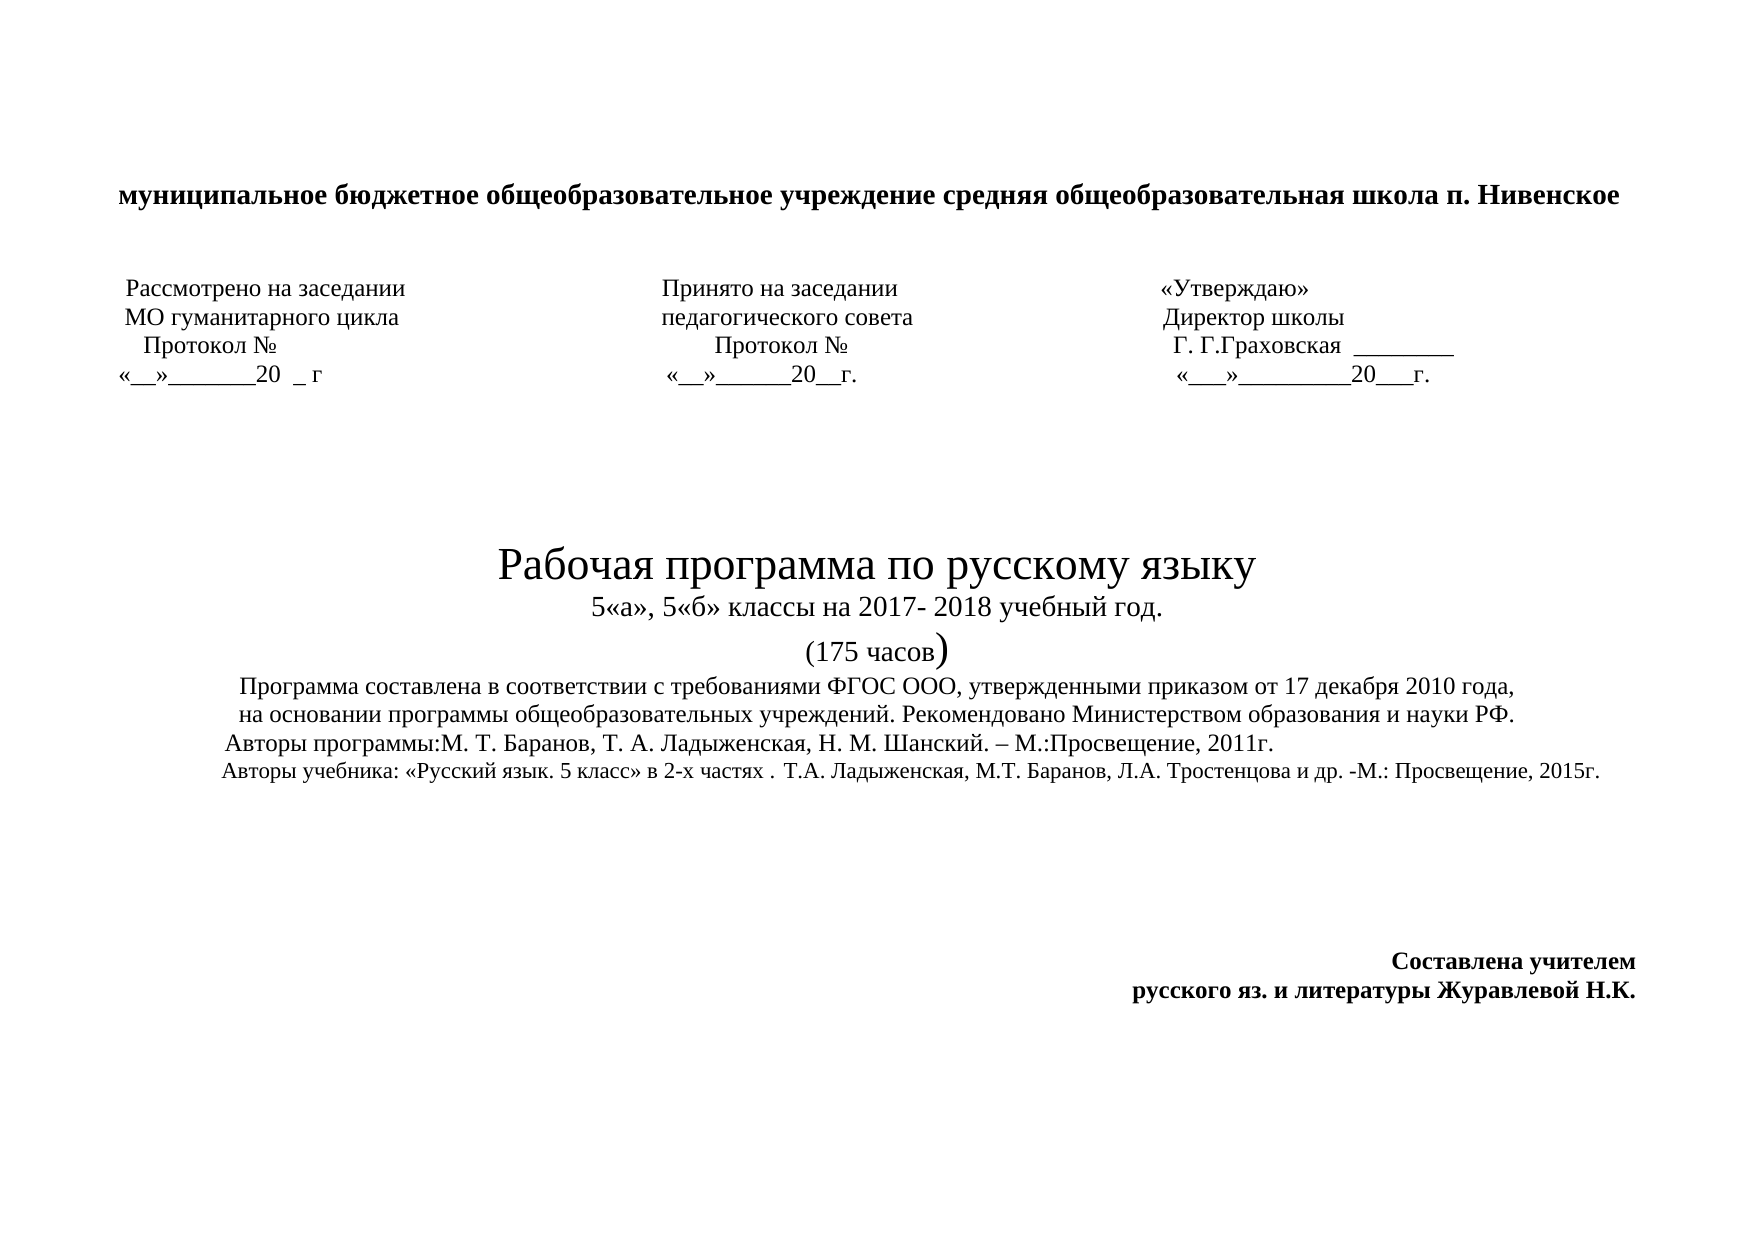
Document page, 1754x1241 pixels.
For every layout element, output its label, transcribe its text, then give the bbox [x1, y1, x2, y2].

text 5«а», 5«б» классы на 2017- 2018 учебный год. [118, 589, 1636, 623]
text МО гуманитарного цикла педагогического совета Директор школы [118, 302, 1636, 331]
text «__»_______20 _ г «__»______20__г. «___»_________20___г. [118, 359, 1636, 388]
text Авторы учебника: «Русский язык. 5 класс» в 2-х частях . Т.А. Ладыженская, М.Т. Баранов, Л.А. Тростенцова и др. -М.: Просвещение, 2015г. [118, 757, 1636, 783]
text Рассмотрено на заседании Принято на заседании «Утверждаю» [118, 273, 1636, 302]
text Программа составлена в соответствии с требованиями ФГОС ООО, утвержденными приказом от 17 декабря 2010 года, [118, 671, 1636, 699]
text русского яз. и литературы Журавлевой Н.К. [737, 975, 1636, 1004]
text Авторы программы:М. Т. Баранов, Т. А. Ладыженская, Н. М. Шанский. – М.:Просвещение, 2011г. [118, 728, 1636, 757]
text муниципальное бюджетное общеобразовательное учреждение средняя общеобразовательная школа п. Нивенское [118, 177, 1636, 211]
text Рабочая программа по русскому языку [118, 537, 1636, 589]
text Протокол № Протокол № Г. Г.Граховская ________ [118, 331, 1636, 359]
text на основании программы общеобразовательных учреждений. Рекомендовано Министерством образования и науки РФ. [118, 699, 1636, 728]
text Составлена учителем [737, 946, 1636, 975]
text (175 часов) [118, 623, 1636, 671]
